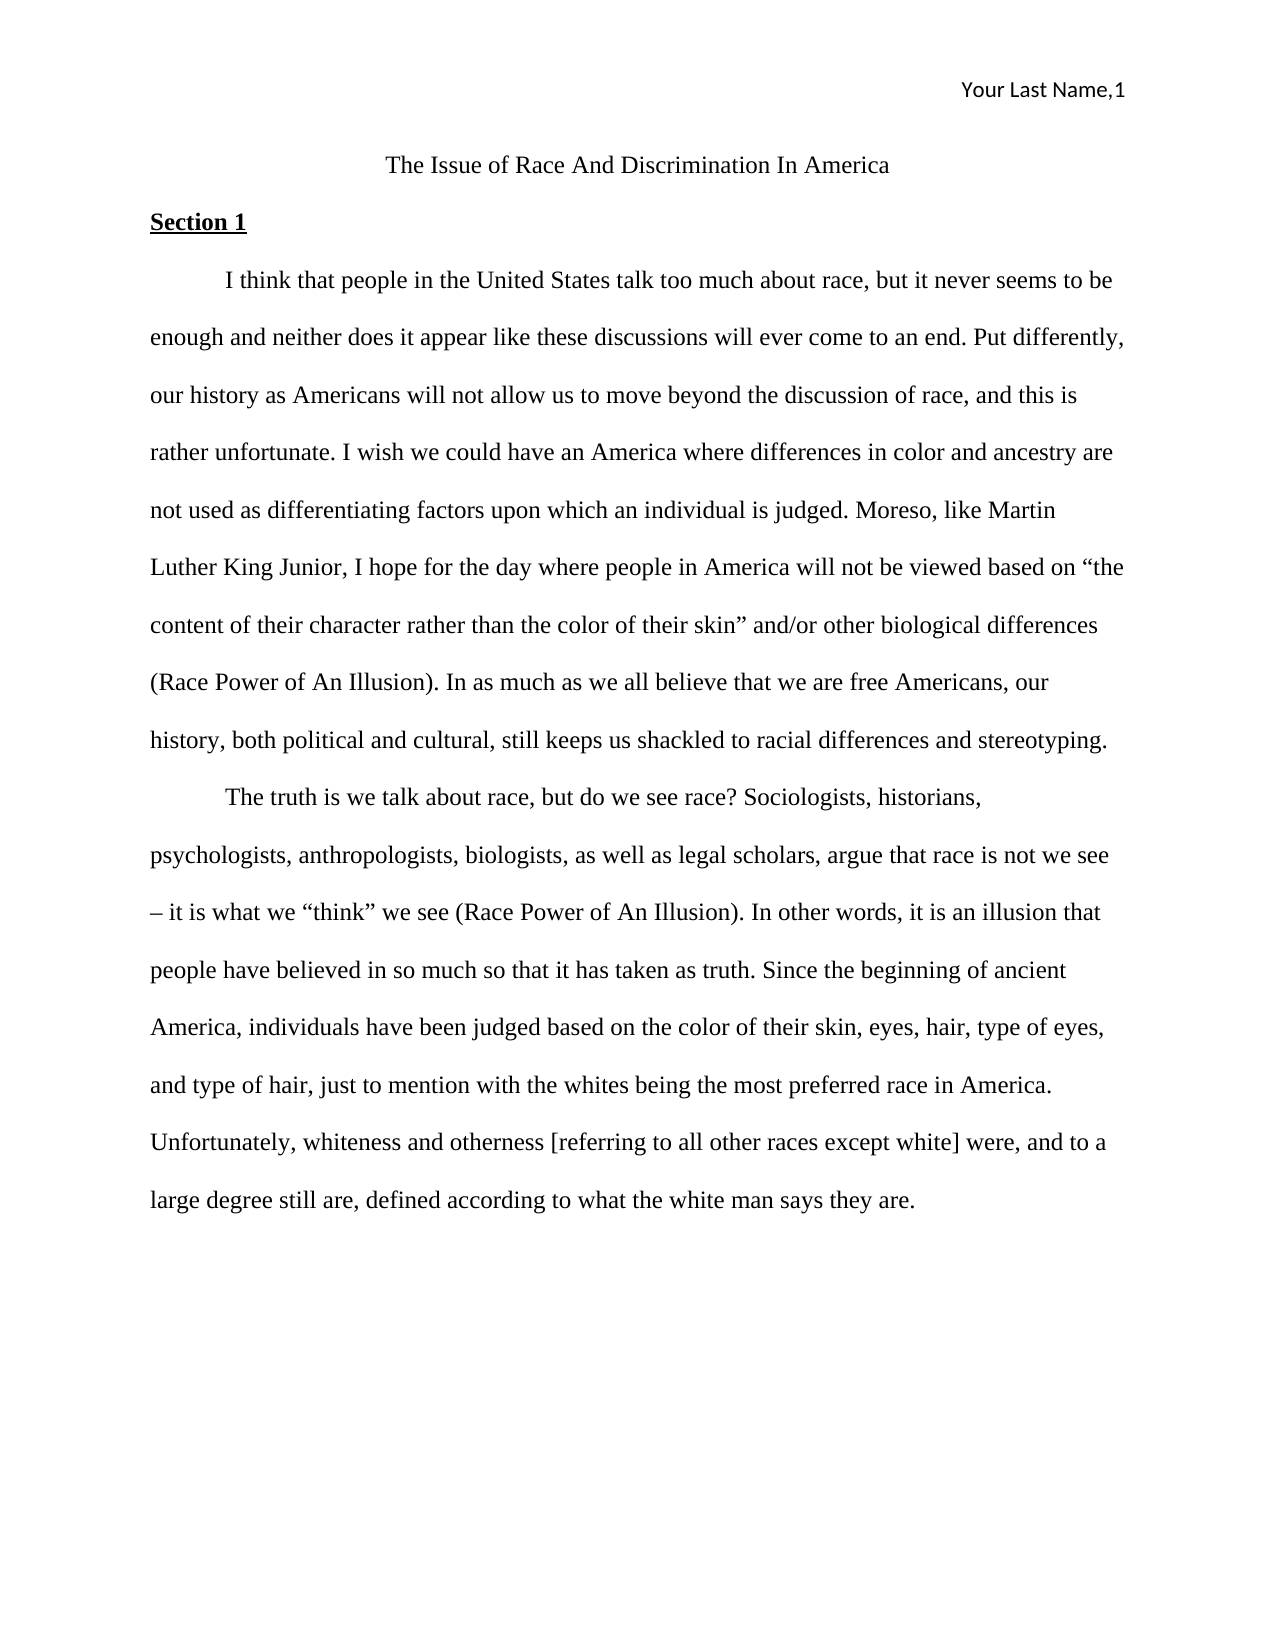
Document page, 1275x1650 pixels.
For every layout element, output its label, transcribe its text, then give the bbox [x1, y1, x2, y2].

text I think that people in the United States talk too much about race, but it never seems to be enough and neither does it appear like these discussions will ever come to an end. Put differently, our history as Americans will not allow us to move beyond the discussion of race, and this is rather unfortunate. I wish we could have an America where differences in color and ancestry are not used as differentiating factors upon which an individual is judged. Moreso, like Martin Luther King Junior, I hope for the day where people in America will not be viewed based on “the content of their character rather than the color of their skin” and/or other biological differences (Race Power of An Illusion). In as much as we all believe that we are free Americans, our history, both political and cultural, still keeps us shackled to racial differences and stereotyping. [150, 265, 1125, 754]
text The truth is we talk about race, but do we see race? Sociologists, historians, psychologists, anthropologists, biologists, as well as legal scholars, argue that race is not we see – it is what we “think” we see (Race Power of An Illusion). In other words, it is an illusion that people have believed in so much so that it has taken as truth. Since the beginning of ancient America, individuals have been judged based on the color of their skin, eyes, hair, type of eyes, and type of hair, just to mention with the whites being the most preferred race in America. Unfortunately, whiteness and otherness [referring to all other races except white] were, and to a large degree still are, defined according to what the white man says they are. [150, 782, 1125, 1214]
text Section 1 [150, 207, 1125, 236]
text The Issue of Race And Discrimination In America [150, 150, 1125, 179]
